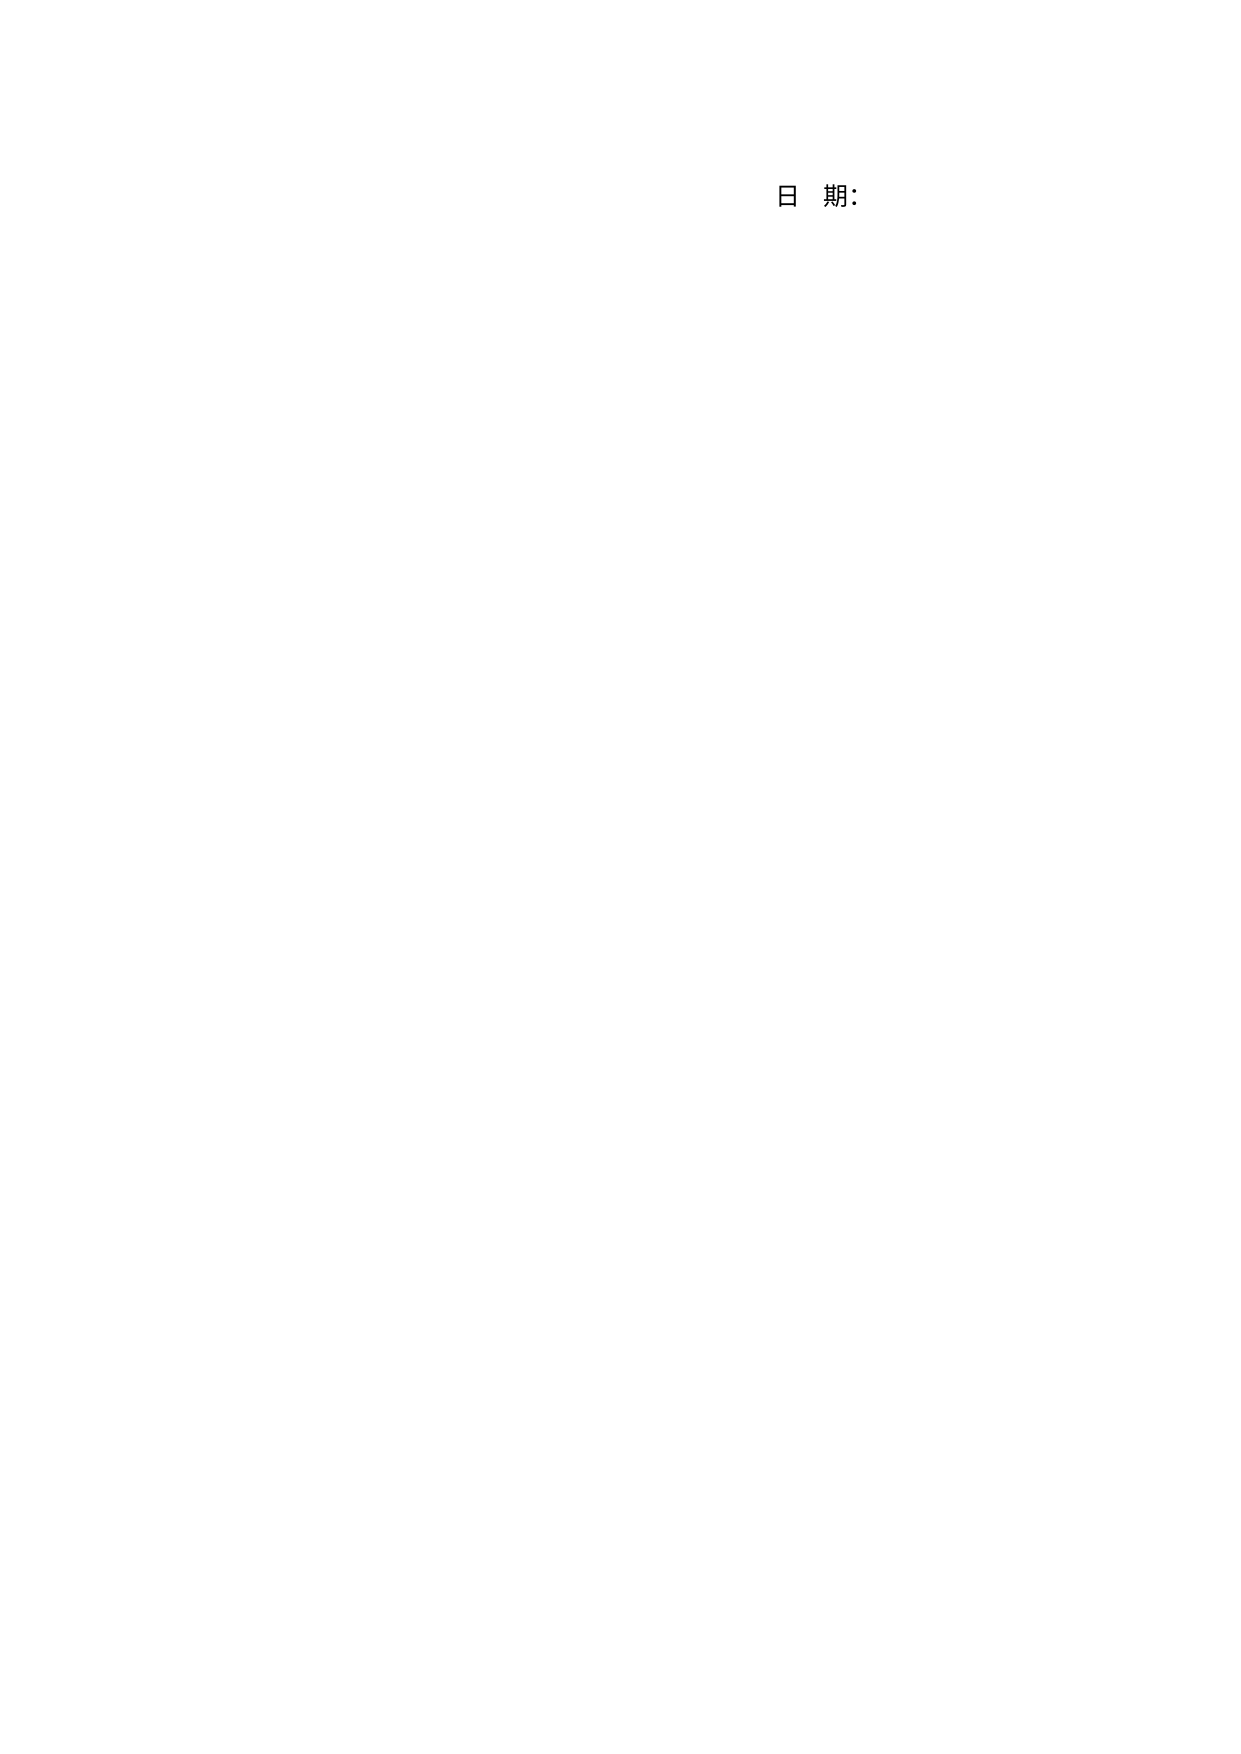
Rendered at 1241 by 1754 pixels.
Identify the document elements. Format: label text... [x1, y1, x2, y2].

text 日 期：第四章 工程建设标准 [187, 162, 1053, 227]
